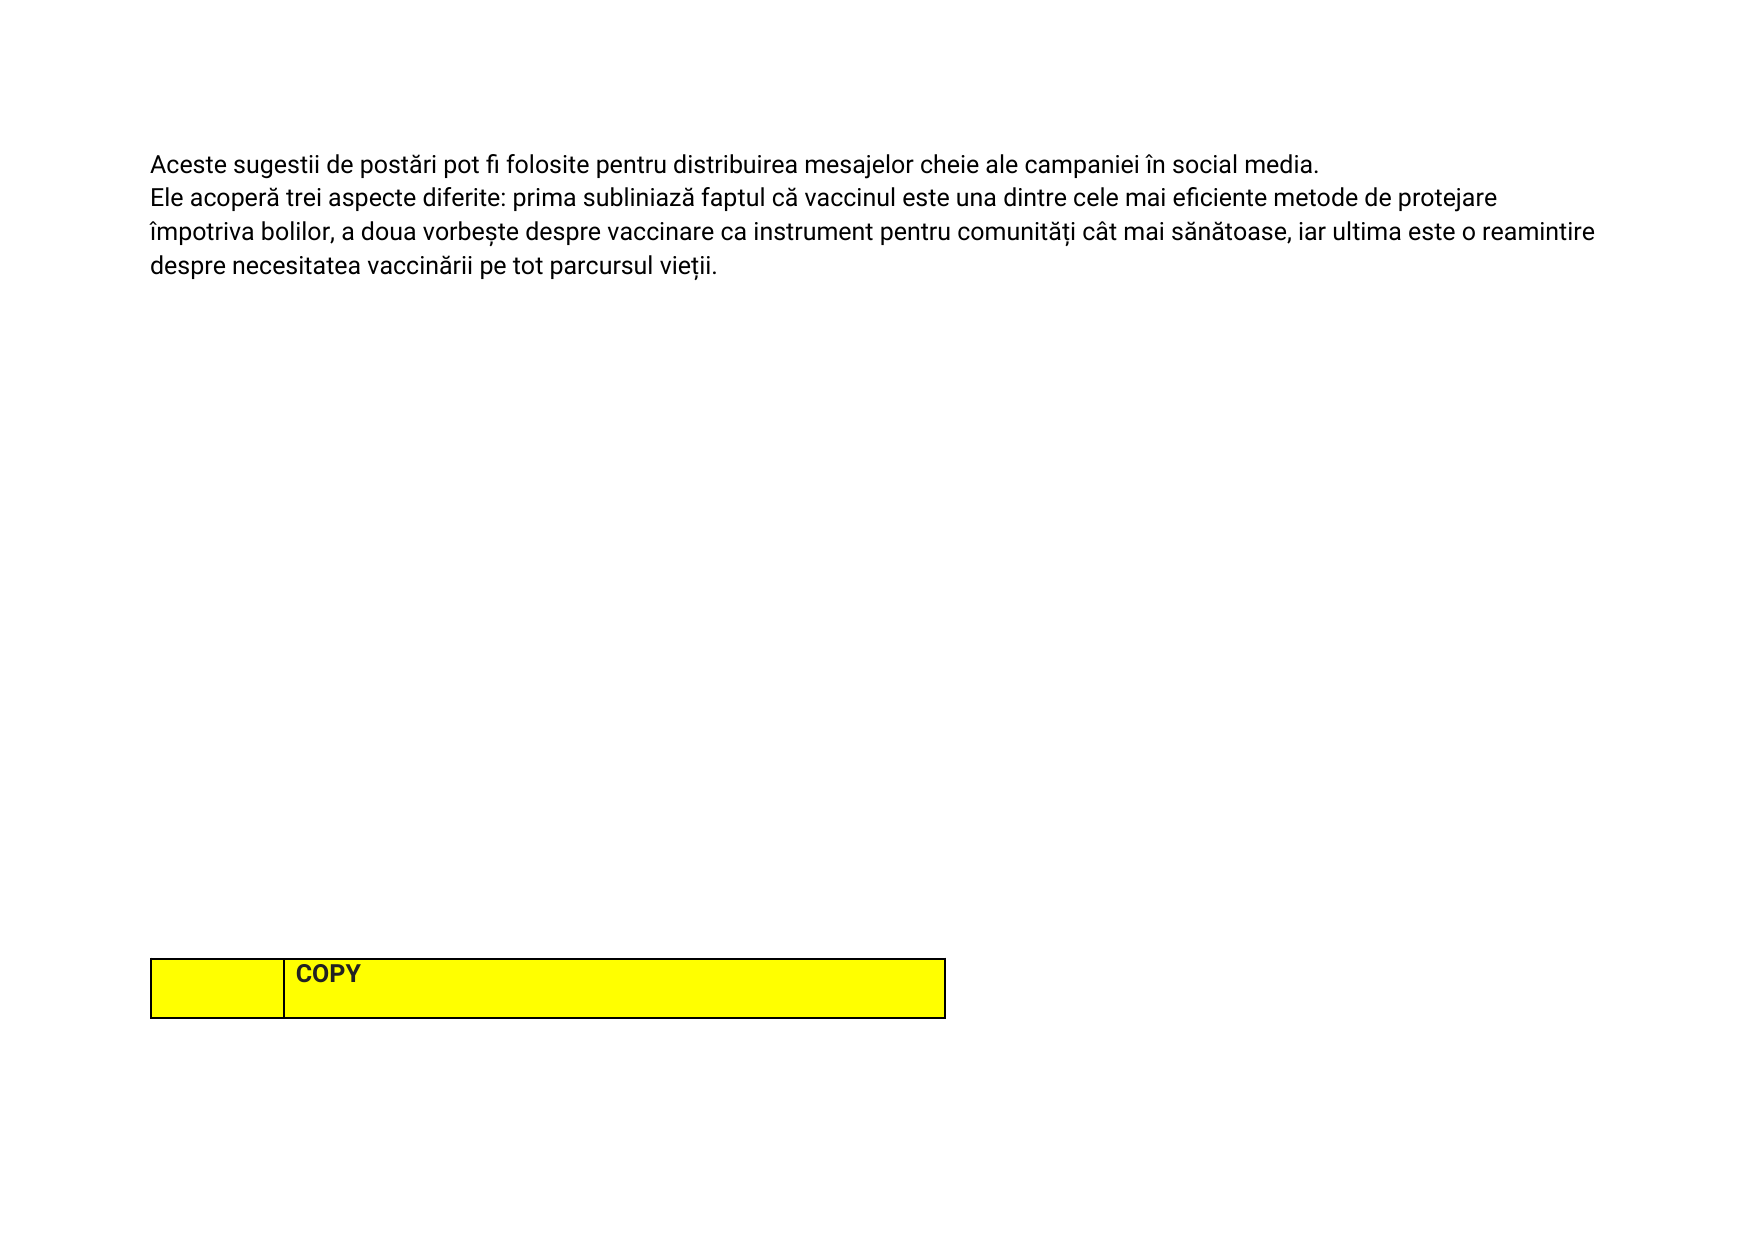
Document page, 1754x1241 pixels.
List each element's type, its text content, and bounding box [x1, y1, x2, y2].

text Ele acoperă trei aspecte diferite: prima subliniază faptul că vaccinul este una dintre cele mai eficiente metode de protejare împotriva bolilor, a doua vorbește despre vaccinare ca instrument pentru comunități cât mai sănătoase, iar ultima este o reamintire despre necesitatea vaccinării pe tot parcursul vieții. [150, 184, 1604, 280]
table_header [152, 960, 283, 1017]
table_header COPY [285, 960, 944, 1017]
text Aceste sugestii de postări pot fi folosite pentru distribuirea mesajelor cheie ale campaniei în social media. [150, 150, 1604, 179]
